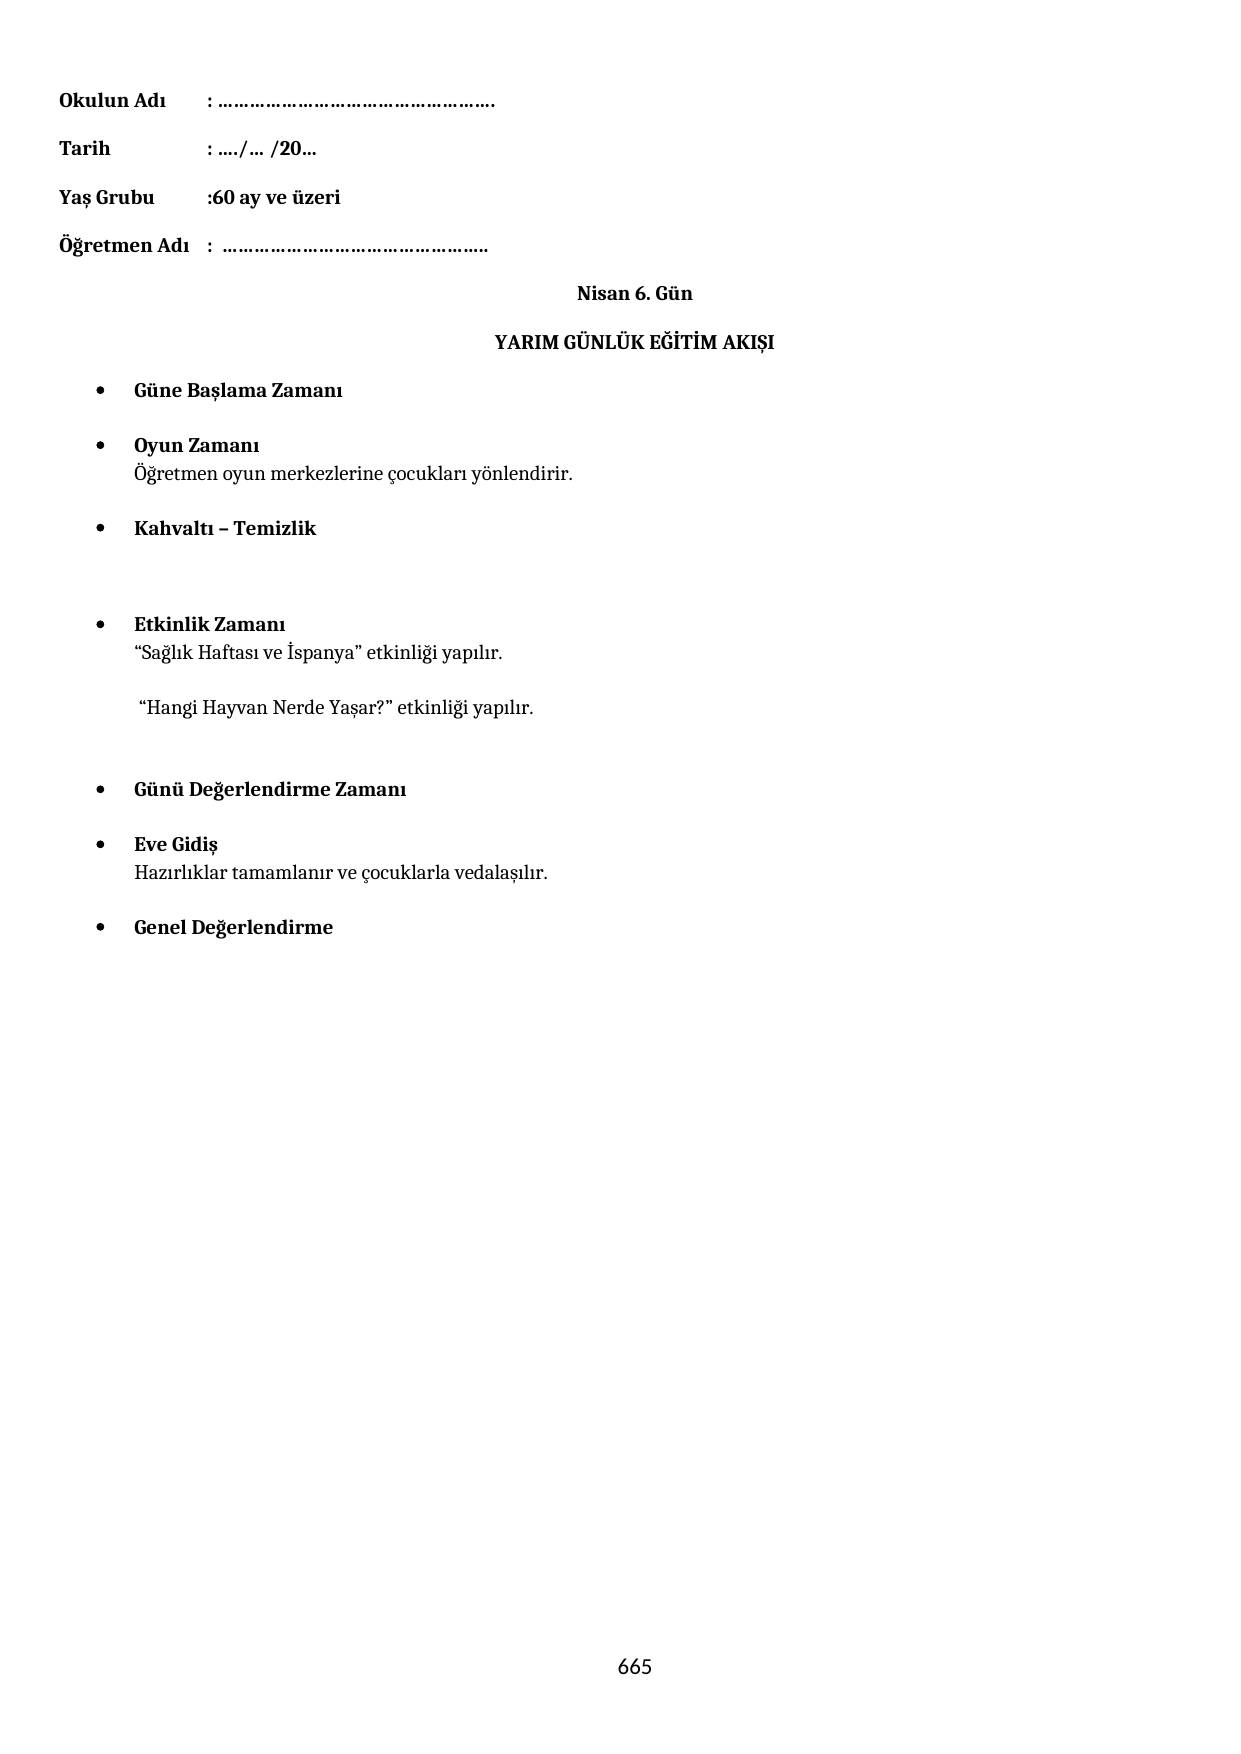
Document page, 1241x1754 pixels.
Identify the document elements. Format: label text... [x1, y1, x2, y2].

list Günü Değerlendirme Zamanı [97, 778, 1211, 802]
text Tarih : …./… /20… [59, 137, 1211, 161]
text Nisan 6. Gün [59, 282, 1211, 306]
list Oyun Zamanı [97, 434, 1211, 458]
list Kahvaltı – Temizlik [97, 516, 1211, 540]
list “Hangi Hayvan Nerde Yaşar?” etkinliği yapılır. [134, 695, 1211, 719]
text Yaş Grubu :60 ay ve üzeri [59, 185, 1211, 209]
text YARIM GÜNLÜK EĞİTİM AKIŞI [59, 330, 1211, 354]
text Öğretmen Adı : ………………………………………….. [59, 234, 1211, 258]
list Güne Başlama Zamanı [97, 379, 1211, 403]
list Etkinlik Zamanı [97, 613, 1211, 637]
list Hazırlıklar tamamlanır ve çocuklarla vedalaşılır. [134, 860, 1211, 884]
list Öğretmen oyun merkezlerine çocukları yönlendirir. [134, 461, 1211, 485]
list “Sağlık Haftası ve İspanya” etkinliği yapılır. [134, 640, 1211, 664]
text Okulun Adı : ……………………………………………. [59, 89, 1211, 113]
list Genel Değerlendirme [97, 915, 1211, 939]
list Eve Gidiş [97, 833, 1211, 857]
